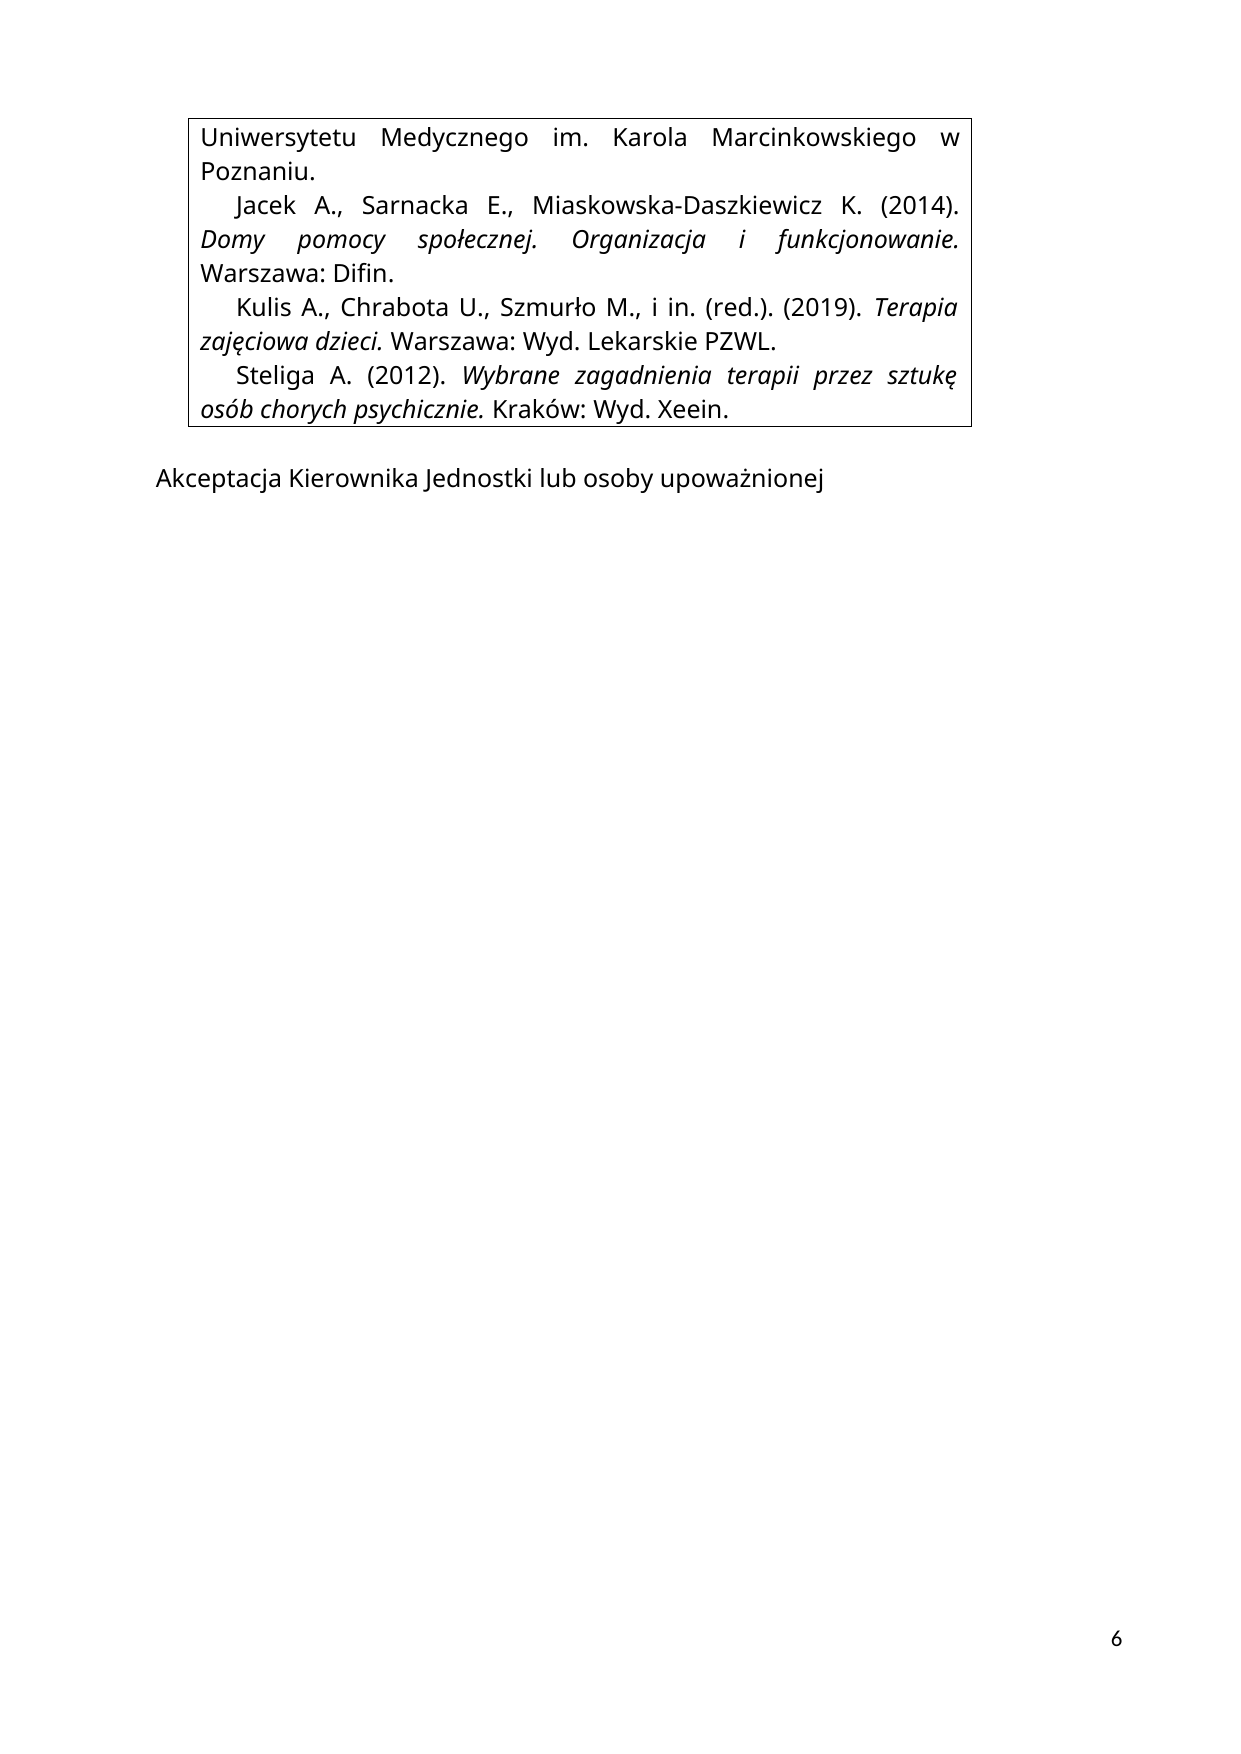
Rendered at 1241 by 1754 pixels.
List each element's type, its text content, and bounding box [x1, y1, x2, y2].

text Akceptacja Kierownika Jednostki lub osoby upoważnionej [156, 461, 1122, 495]
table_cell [189, 119, 971, 426]
